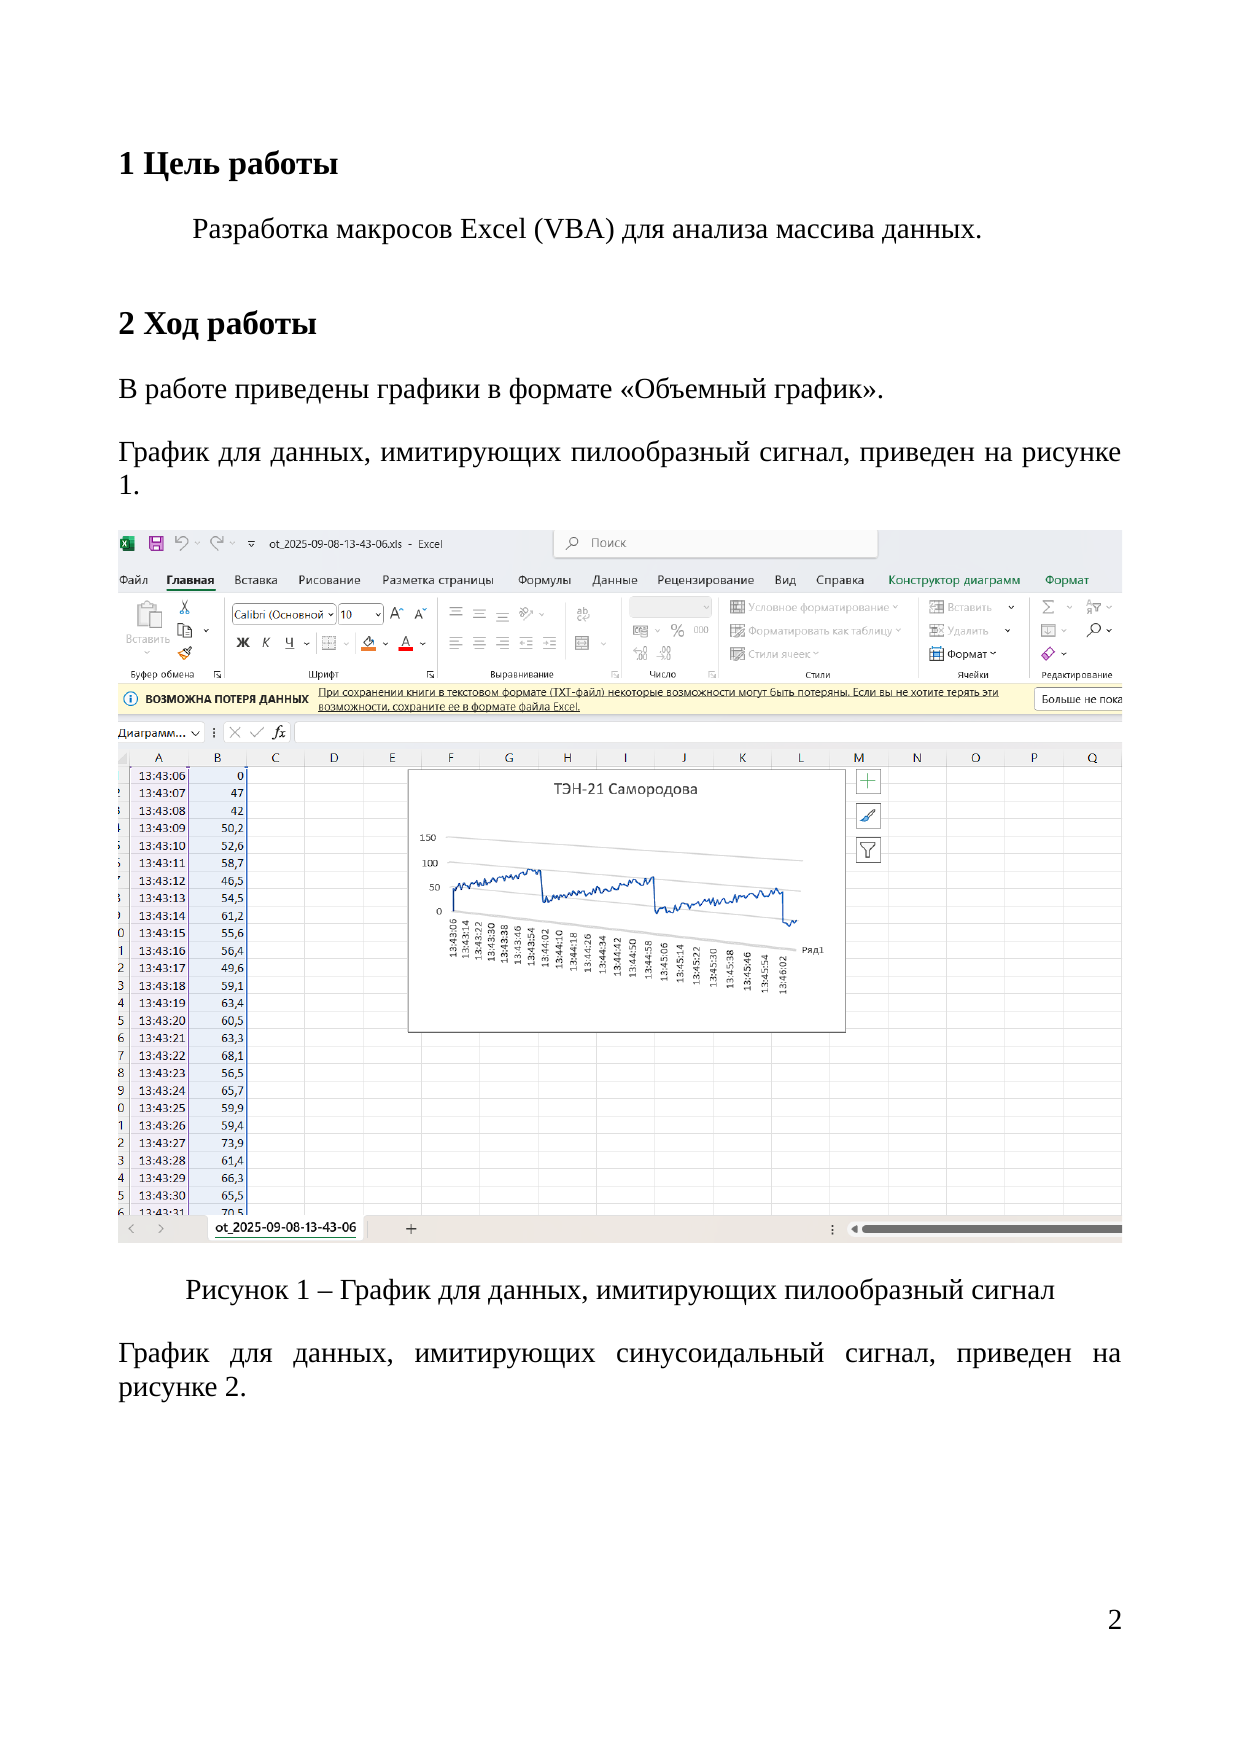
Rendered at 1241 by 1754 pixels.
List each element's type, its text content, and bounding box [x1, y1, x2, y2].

subtitle 1 Цель работы [118, 143, 1122, 181]
subtitle В работе приведены графики в формате «Объемный график». [118, 371, 1122, 404]
subtitle График для данных, имитирующих синусоидальный сигнал, приведен на рисунке 2. [118, 1336, 1122, 1403]
subtitle Рисунок 1 – График для данных, имитирующих пилообразный сигнал [118, 1272, 1122, 1306]
text Разработка макросов Excel (VBA) для анализа массива данных. [118, 211, 1122, 244]
subtitle График для данных, имитирующих пилообразный сигнал, приведен на рисунке 1. [118, 434, 1122, 501]
picture [118, 530, 1123, 1243]
subtitle 2 Ход работы [118, 303, 1122, 341]
